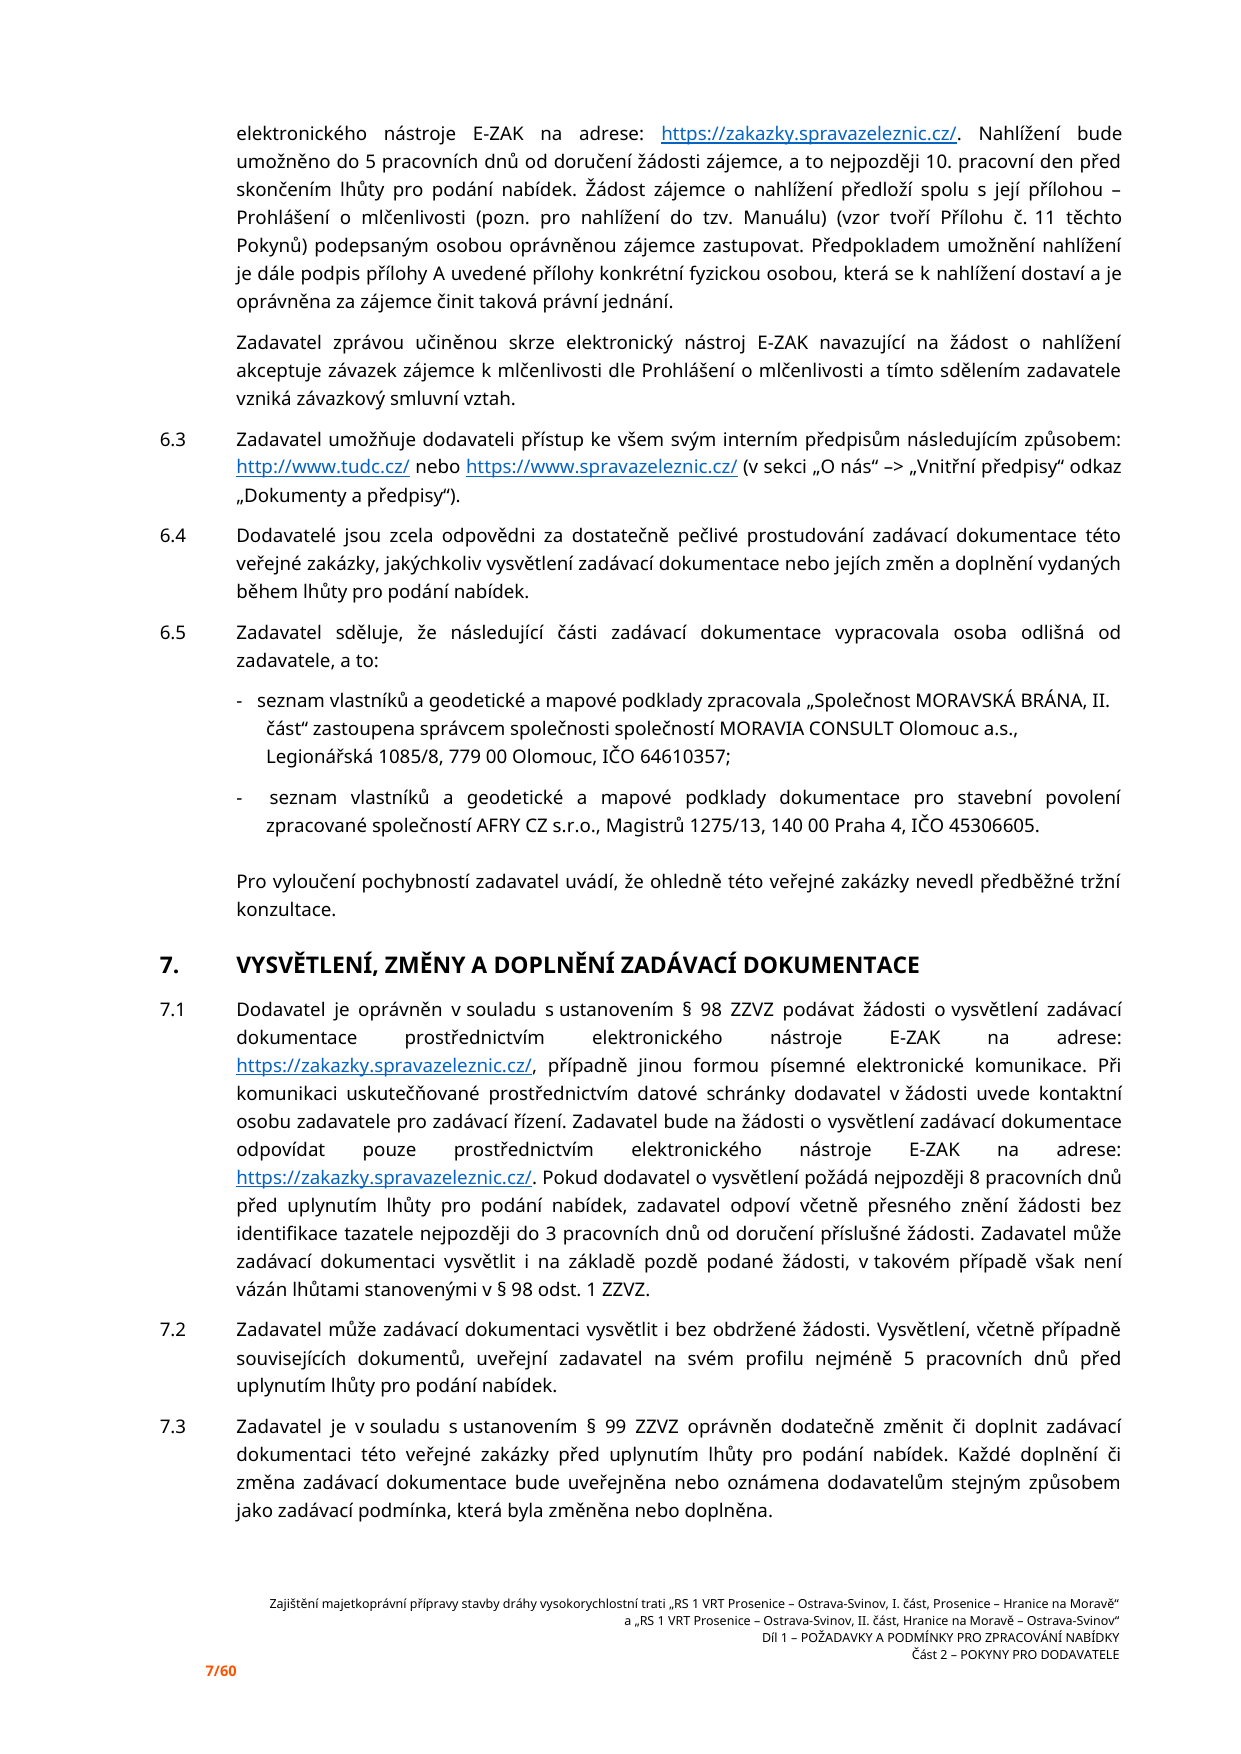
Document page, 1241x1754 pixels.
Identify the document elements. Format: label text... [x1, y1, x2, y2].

list Pro vyloučení pochybností zadavatel uvádí, že ohledně této veřejné zakázky nevedl předběžné tržní konzultace. [236, 868, 1122, 922]
text Dodavatel je oprávněn v souladu s ustanovením § 98 ZZVZ podávat žádosti o vysvětlení zadávací dokumentace prostřednictvím elektronického nástroje E-ZAK na adrese: https://zakazky.spravazeleznic.cz/, případně jinou formou písemné elektronické komunikace. Při komunikaci uskutečňované prostřednictvím datové schránky dodavatel v žádosti uvede kontaktní osobu zadavatele pro zadávací řízení. Zadavatel bude na žádosti o vysvětlení zadávací dokumentace odpovídat pouze prostřednictvím elektronického nástroje E-ZAK na adrese: https://zakazky.spravazeleznic.cz/. Pokud dodavatel o vysvětlení požádá nejpozději 8 pracovních dnů před uplynutím lhůty pro podání nabídek, zadavatel odpoví včetně přesného znění žádosti bez identifikace tazatele nejpozději do 3 pracovních dnů od doručení příslušné žádosti. Zadavatel může zadávací dokumentaci vysvětlit i na základě pozdě podané žádosti, v takovém případě však není vázán lhůtami stanovenými v § 98 odst. 1 ZZVZ. [159, 996, 1122, 1302]
list Zadavatel zprávou učiněnou skrze elektronický nástroj E-ZAK navazující na žádost o nahlížení akceptuje závazek zájemce k mlčenlivosti dle Prohlášení o mlčenlivosti a tímto sdělením zadavatele vzniká závazkový smluvní vztah. [236, 329, 1122, 411]
text VYSVĚTLENÍ, ZMĚNY a DOPLNĚNÍ ZADÁVACÍ DOKUMENTACE [159, 949, 1122, 980]
text Zadavatel je v souladu s ustanovením § 99 ZZVZ oprávněn dodatečně změnit či doplnit zadávací dokumentaci této veřejné zakázky před uplynutím lhůty pro podání nabídek. Každé doplnění či změna zadávací dokumentace bude uveřejněna nebo oznámena dodavatelům stejným způsobem jako zadávací podmínka, která byla změněna nebo doplněna. [159, 1413, 1122, 1523]
text - seznam vlastníků a geodetické a mapové podklady dokumentace pro stavební povolení zpracované společností AFRY CZ s.r.o., Magistrů 1275/13, 140 00 Praha 4, IČO 45306605. [236, 784, 1122, 838]
text Zadavatel sděluje, že následující části zadávací dokumentace vypracovala osoba odlišná od zadavatele, a to: [159, 619, 1122, 672]
text Dodavatelé jsou zcela odpovědni za dostatečně pečlivé prostudování zadávací dokumentace této veřejné zakázky, jakýchkoliv vysvětlení zadávací dokumentace nebo jejích změn a doplnění vydaných během lhůty pro podání nabídek. [159, 522, 1122, 604]
text Zadavatel může zadávací dokumentaci vysvětlit i bez obdržené žádosti. Vysvětlení, včetně případně souvisejících dokumentů, uveřejní zadavatel na svém profilu nejméně 5 pracovních dnů před uplynutím lhůty pro podání nabídek. [159, 1317, 1122, 1398]
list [236, 121, 1122, 314]
text Zadavatel umožňuje dodavateli přístup ke všem svým interním předpisům následujícím způsobem: http://www.tudc.cz/ nebo https://www.spravazeleznic.cz/ (v sekci „O nás“ –> „Vnitřní předpisy“ odkaz „Dokumenty a předpisy“). [159, 426, 1122, 507]
list - seznam vlastníků a geodetické a mapové podklady zpracovala „Společnost MORAVSKÁ BRÁNA, II. část“ zastoupena správcem společnosti společností MORAVIA CONSULT Olomouc a.s., Legionářská 1085/8, 779 00 Olomouc, IČO 64610357; [236, 687, 1122, 769]
